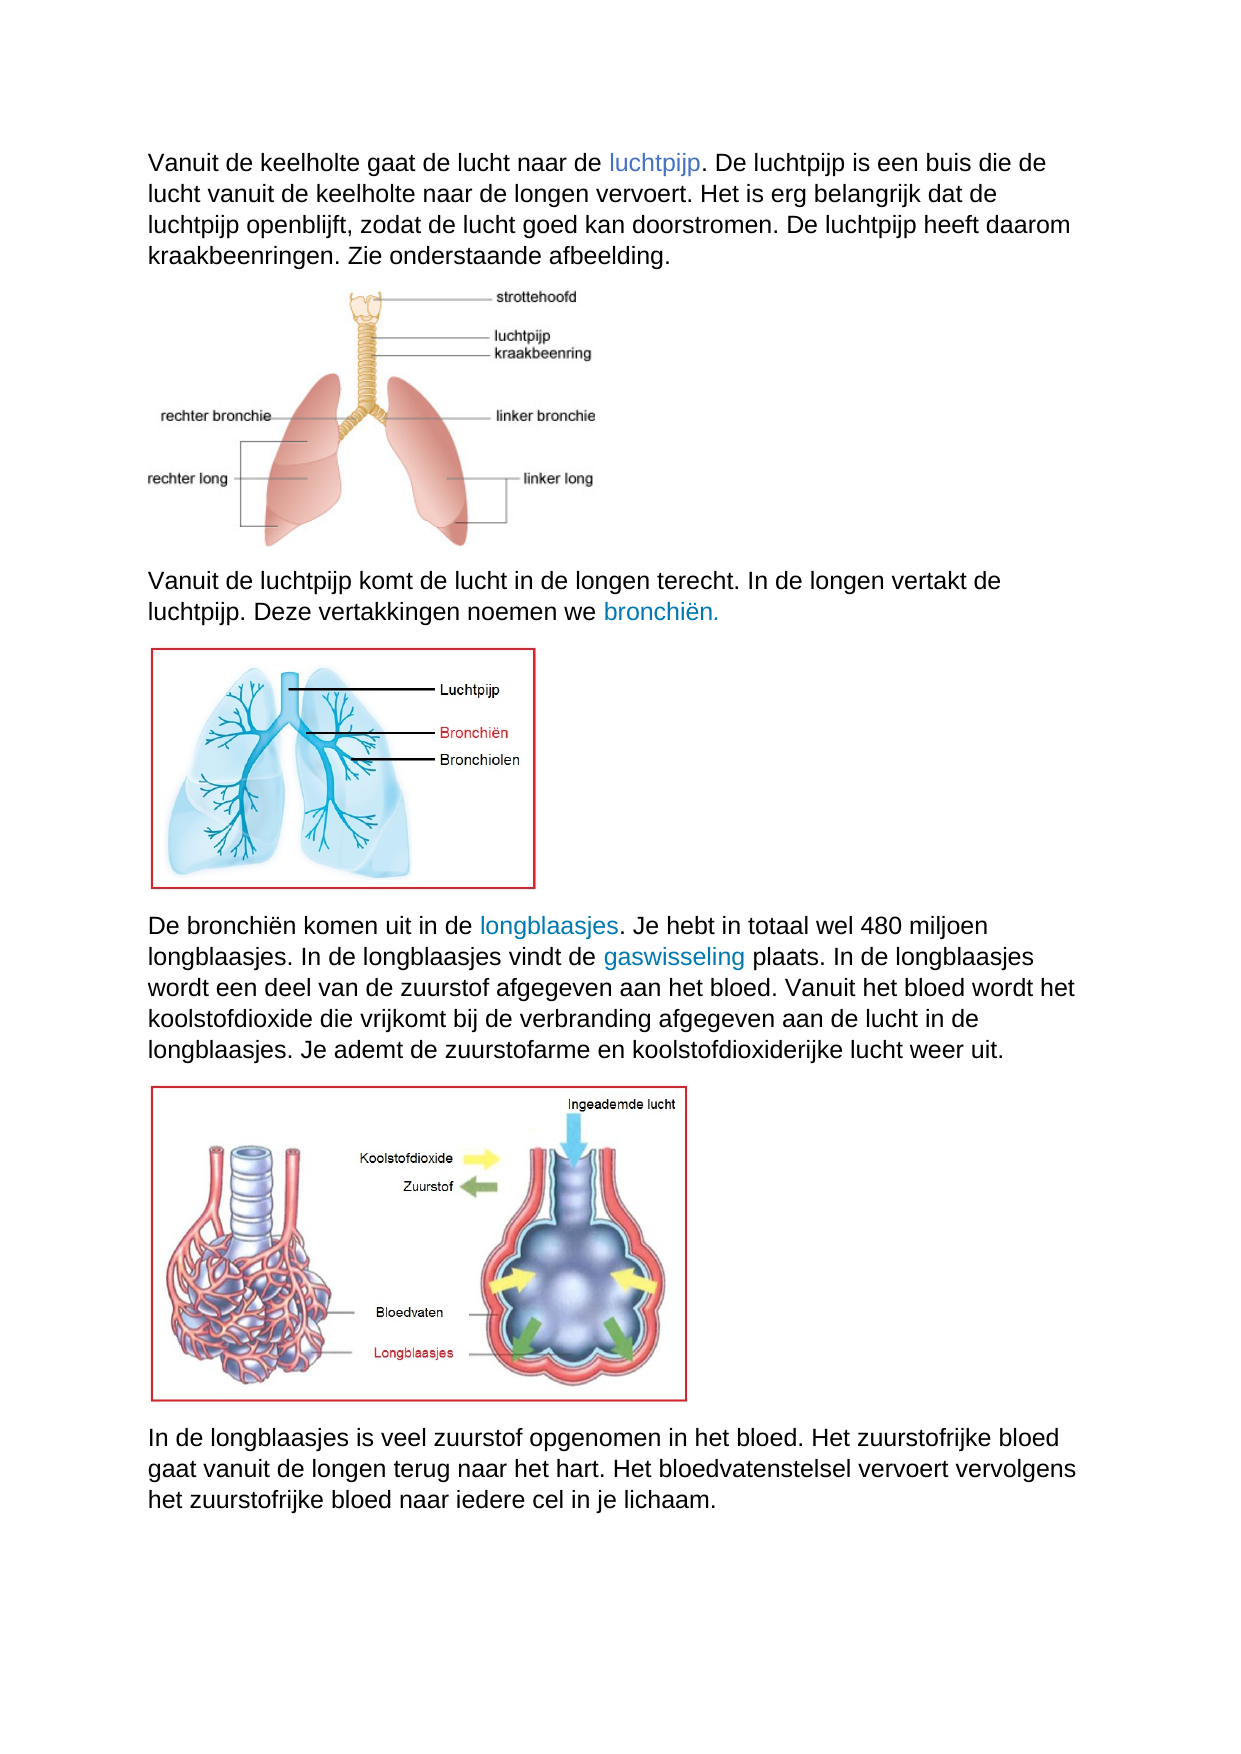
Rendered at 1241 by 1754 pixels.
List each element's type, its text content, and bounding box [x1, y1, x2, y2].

text Vanuit de keelholte gaat de lucht naar de luchtpijp. De luchtpijp is een buis die de lucht vanuit de keelholte naar de longen vervoert. Het is erg belangrijk dat de luchtpijp openblijft, zodat de lucht goed kan doorstromen. De luchtpijp heeft daarom kraakbeenringen. Zie onderstaande afbeelding. [148, 148, 1093, 269]
text Vanuit de luchtpijp komt de lucht in de longen terecht. In de longen vertakt de luchtpijp. Deze vertakkingen noemen we bronchiën. [148, 566, 1093, 625]
picture [147, 1083, 689, 1404]
text In de longblaasjes is veel zuurstof opgenomen in het bloed. Het zuurstofrijke bloed gaat vanuit de longen terug naar het hart. Het bloedvatenstelsel vervoert vervolgens het zuurstofrijke bloed naar iedere cel in je lichaam. [148, 1423, 1093, 1514]
text De bronchiën komen uit in de longblaasjes. Je hebt in totaal wel 480 miljoen longblaasjes. In de longblaasjes vindt de gaswisseling plaats. In de longblaasjes wordt een deel van de zuurstof afgegeven aan het bloed. Vanuit het bloed wordt het koolstofdioxide die vrijkomt bij de verbranding afgegeven aan de lucht in de longblaasjes. Je ademt de zuurstofarme en koolstofdioxiderijke lucht weer uit. [148, 911, 1093, 1064]
picture [147, 644, 538, 893]
picture [147, 288, 596, 547]
